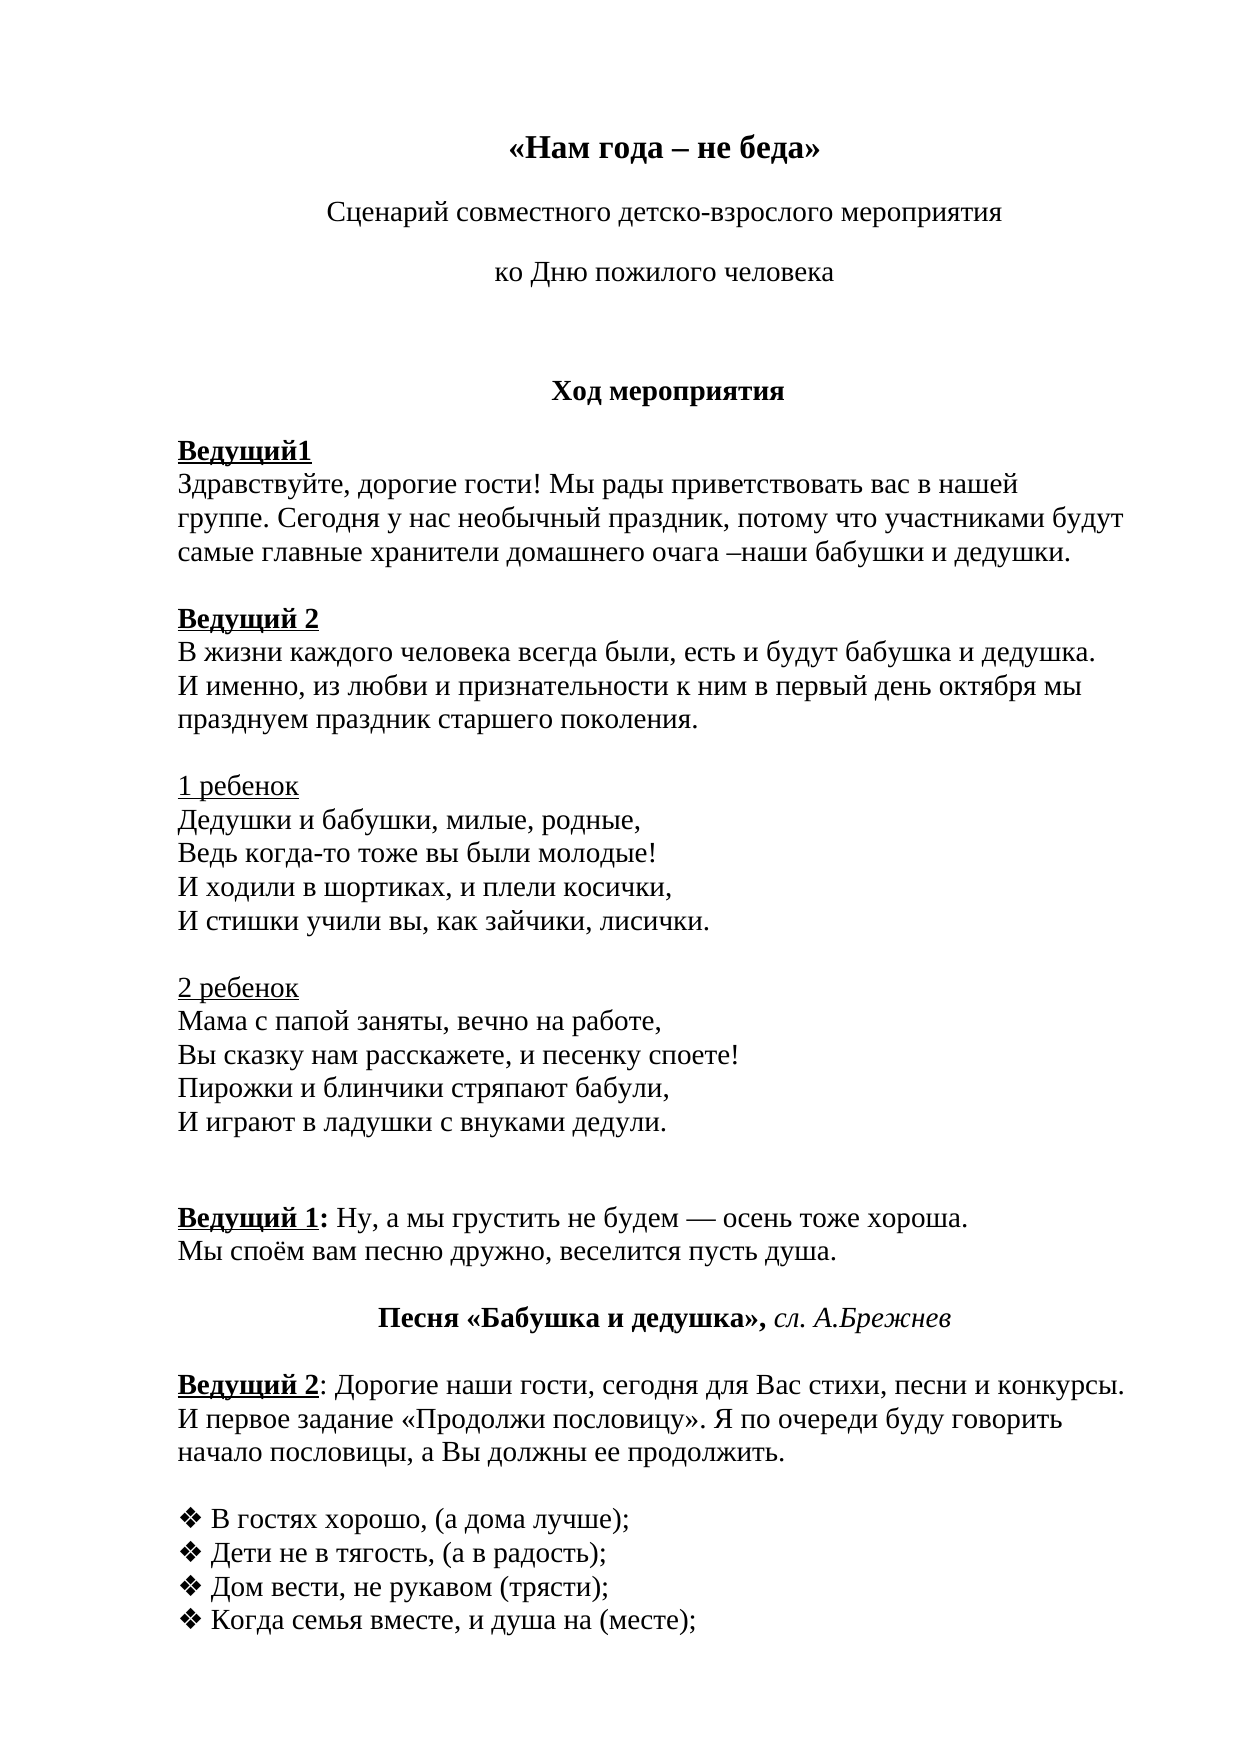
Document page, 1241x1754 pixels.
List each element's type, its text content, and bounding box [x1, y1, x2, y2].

text ❖ Когда семья вместе, и душа на (месте); [177, 1602, 1152, 1636]
text самые главные хранители домашнего очага –наши бабушки и дедушки. [177, 534, 1152, 567]
text Ведущий 1: Ну, а мы грустить не будем — осень тоже хороша. Мы споём вам песню дружно, веселится пусть душа. [177, 1200, 1152, 1267]
text Ход мероприятия [177, 373, 1152, 407]
text Дедушки и бабушки, милые, родные, Ведь когда-то тоже вы были молодые! И ходили в шортиках, и плели косички, И стишки учили вы, как зайчики, лисички. [177, 802, 1152, 936]
text И именно, из любви и признательности к ним в первый день октября мы празднуем праздник старшего поколения. [177, 668, 1152, 735]
text «Нам года – не беда» [177, 127, 1152, 166]
text ❖ В гостях хорошо, (а дома лучше); [177, 1502, 1152, 1535]
text Ведущий1 [177, 433, 1152, 467]
text группе. Сегодня у нас необычный праздник, потому что участниками будут [177, 500, 1152, 534]
text Мама с папой заняты, вечно на работе, Вы сказку нам расскажете, и песенку споете! Пирожки и блинчики стряпают бабули, И играют в ладушки с внуками дедули. [177, 1003, 1152, 1137]
text ❖ Дети не в тягость, (а в радость); [177, 1535, 1152, 1569]
text Песня «Бабушка и дедушка», сл. А.Брежнев [177, 1300, 1152, 1334]
text В жизни каждого человека всегда были, есть и будут бабушка и дедушка. [177, 634, 1152, 668]
text Ведущий 2 [177, 601, 1152, 634]
text Здравствуйте, дорогие гости! Мы рады приветствовать вас в нашей [177, 467, 1152, 500]
text ко Дню пожилого человека [177, 254, 1152, 288]
text Сценарий совместного детско-взрослого мероприятия [177, 194, 1152, 228]
text 1 ребенок [177, 768, 1152, 802]
text 2 ребенок [177, 970, 1152, 1003]
text ❖ Дом вести, не рукавом (трясти); [177, 1569, 1152, 1602]
text Ведущий 2: Дорогие наши гости, сегодня для Вас стихи, песни и конкурсы. И первое задание «Продолжи пословицу». Я по очереди буду говорить начало пословицы, а Вы должны ее продолжить. [177, 1367, 1152, 1468]
